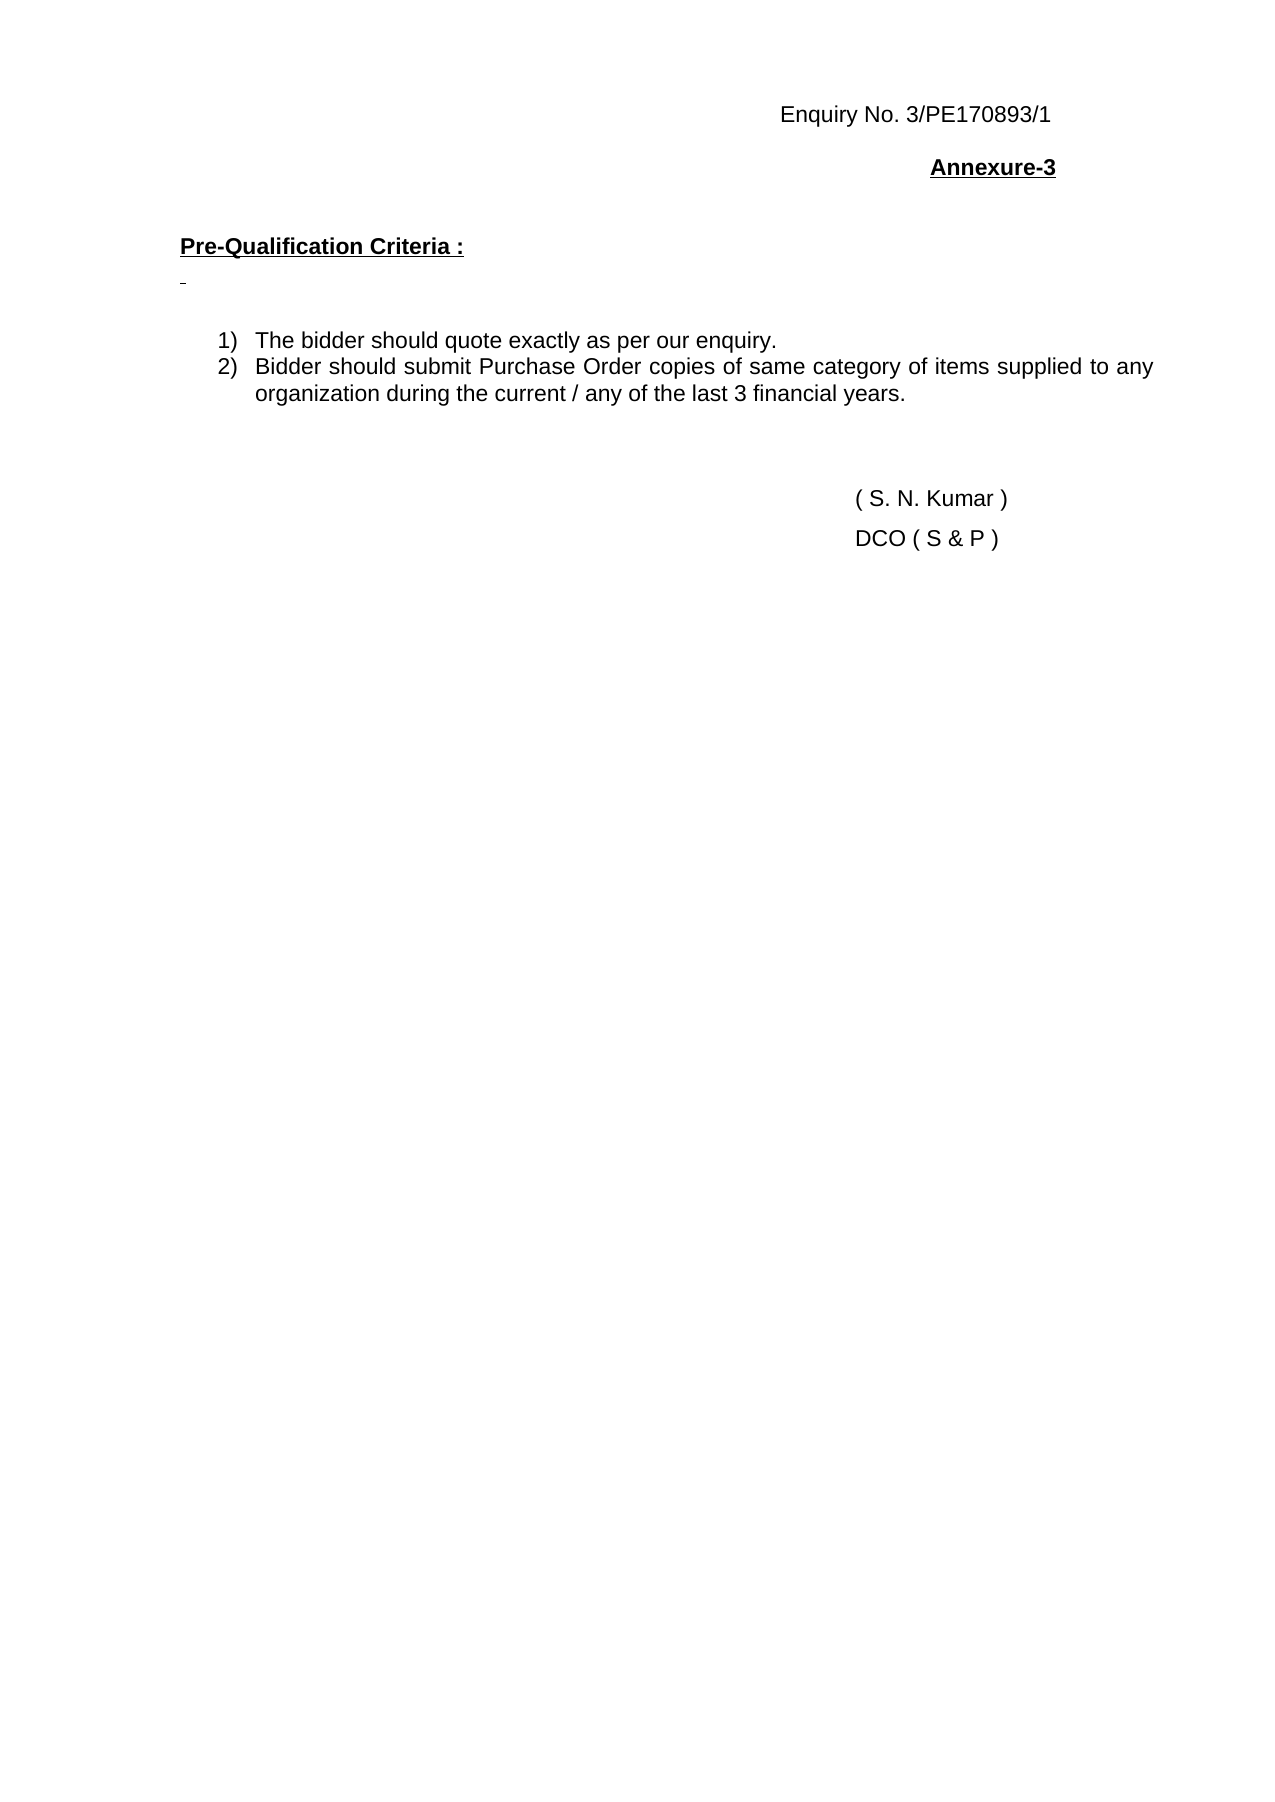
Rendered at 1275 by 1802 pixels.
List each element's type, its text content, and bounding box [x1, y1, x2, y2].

text Pre-Qualification Criteria : [180, 233, 1155, 259]
list The bidder should quote exactly as per our enquiry. [217, 327, 1155, 353]
text Annexure-3 [855, 154, 1155, 180]
text ( S. N. Kumar ) [180, 485, 1155, 511]
text Enquiry No. 3/PE170893/1 [180, 101, 1155, 128]
text DCO ( S & P ) [180, 524, 1155, 551]
list Bidder should submit Purchase Order copies of same category of items supplied to any organization during the current / any of the last 3 financial years. [217, 353, 1155, 406]
